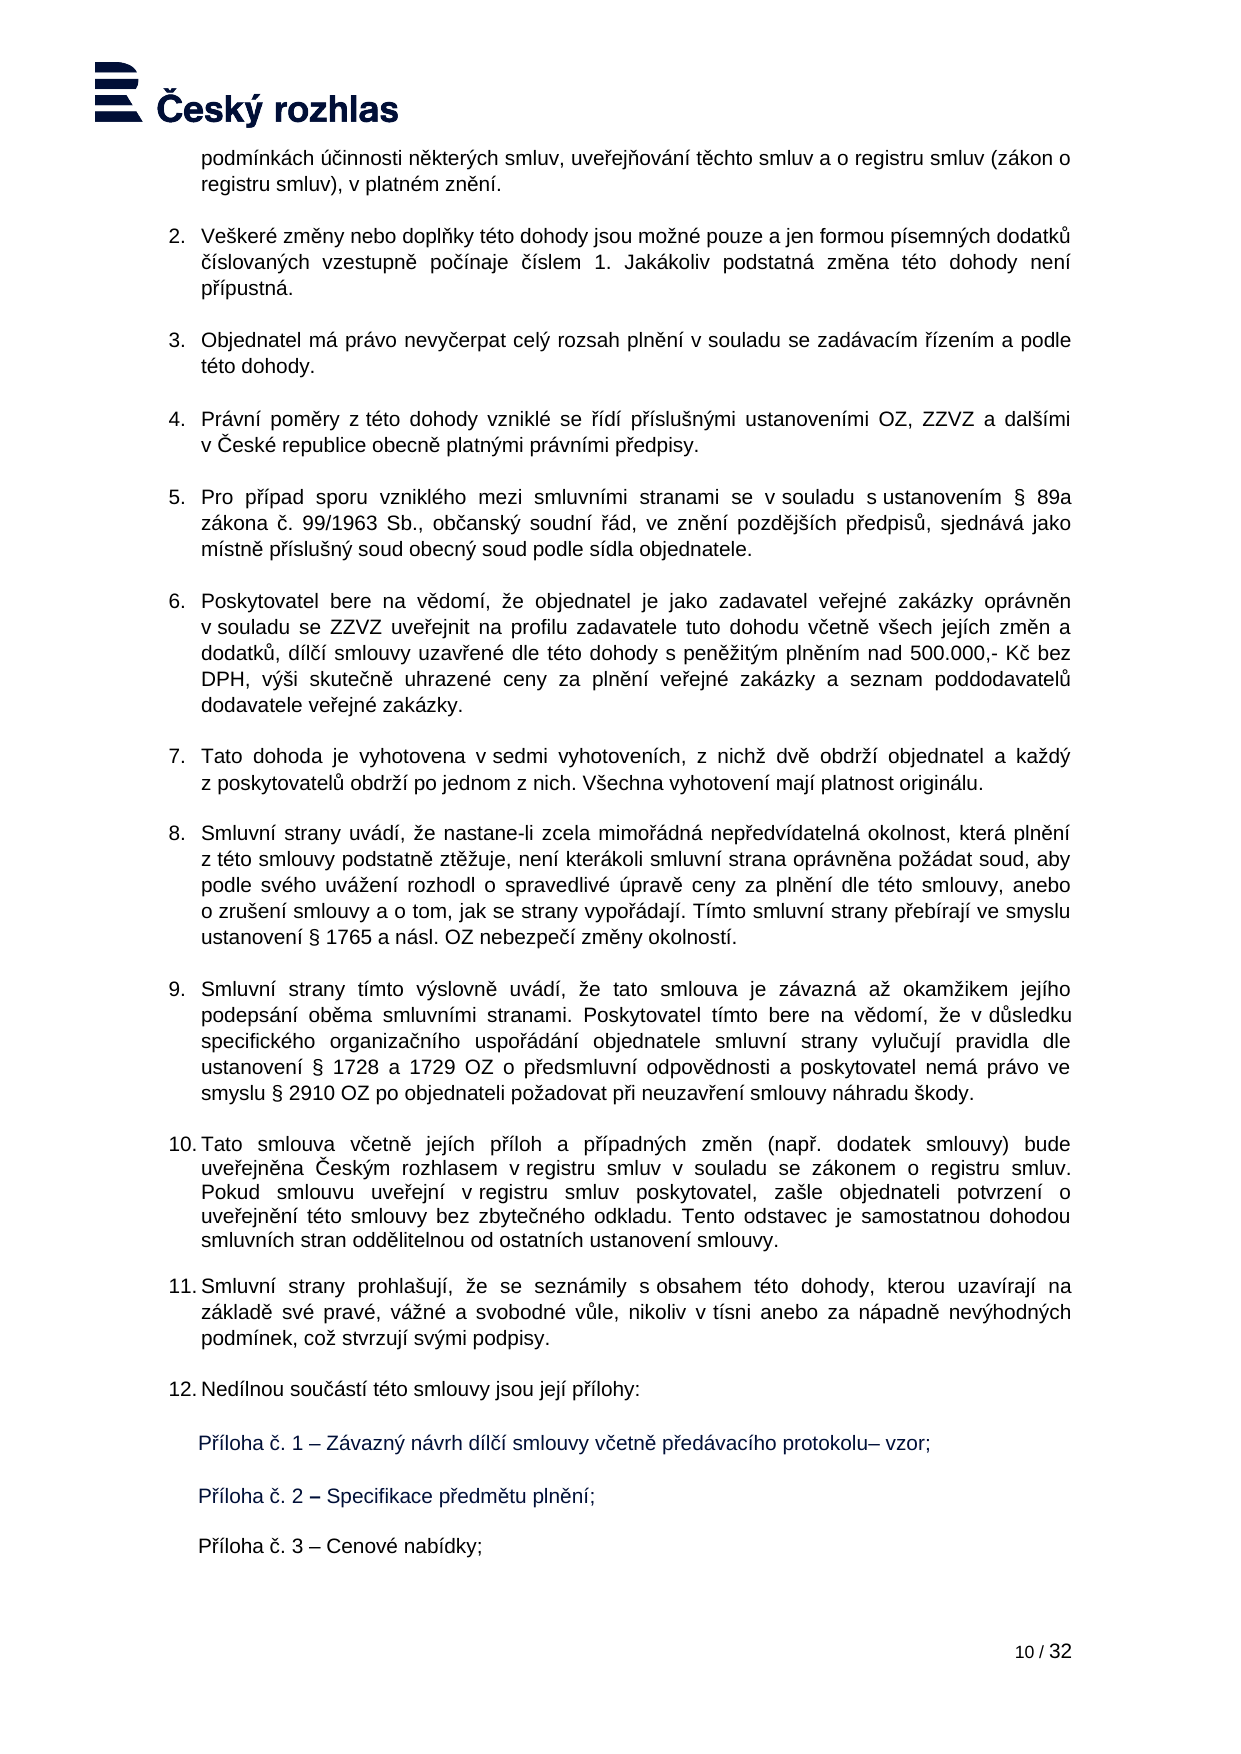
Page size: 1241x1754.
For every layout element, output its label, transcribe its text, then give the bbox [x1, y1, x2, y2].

list Pro případ sporu vzniklého mezi smluvními stranami se v souladu s ustanovením § 89a zákona č. 99/1963 Sb., občanský soudní řád, ve znění pozdějších předpisů, sjednává jako místně příslušný soud obecný soud podle sídla objednatele. [168, 483, 1072, 561]
subtitle Příloha č. 2 – Specifikace předmětu plnění; [198, 1484, 1072, 1508]
list Tato smlouva včetně jejích příloh a případných změn (např. dodatek smlouvy) bude uveřejněna Českým rozhlasem v registru smluv v souladu se zákonem o registru smluv. Pokud smlouvu uveřejní v registru smluv poskytovatel, zašle objednateli potvrzení o uveřejnění této smlouvy bez zbytečného odkladu. Tento odstavec je samostatnou dohodou smluvních stran oddělitelnou od ostatních ustanovení smlouvy. [168, 1132, 1072, 1252]
list Objednatel má právo nevyčerpat celý rozsah plnění v souladu se zadávacím řízením a podle této dohody. [168, 327, 1072, 379]
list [168, 145, 1072, 197]
list Smluvní strany prohlašují, že se seznámily s obsahem této dohody, kterou uzavírají na základě své pravé, vážné a svobodné vůle, nikoliv v tísni anebo za nápadně nevýhodných podmínek, což stvrzují svými podpisy. [168, 1273, 1072, 1351]
list Příloha č. 3 – Cenové nabídky; [198, 1532, 1072, 1558]
list Právní poměry z této dohody vzniklé se řídí příslušnými ustanoveními OZ, ZZVZ a dalšími v České republice obecně platnými právními předpisy. [168, 405, 1072, 457]
list Smluvní strany uvádí, že nastane-li zcela mimořádná nepředvídatelná okolnost, která plnění z této smlouvy podstatně ztěžuje, není kterákoli smluvní strana oprávněna požádat soud, aby podle svého uvážení rozhodl o spravedlivé úpravě ceny za plnění dle této smlouvy, anebo o zrušení smlouvy a o tom, jak se strany vypořádají. Tímto smluvní strany přebírají ve smyslu ustanovení § 1765 a násl. OZ nebezpečí změny okolností. [168, 819, 1072, 950]
subtitle Příloha č. 1 – Závazný návrh dílčí smlouvy včetně předávacího protokolu– vzor; [198, 1430, 1072, 1454]
list Poskytovatel bere na vědomí, že objednatel je jako zadavatel veřejné zakázky oprávněn v souladu se ZZVZ uveřejnit na profilu zadavatele tuto dohodu včetně všech jejích změn a dodatků, dílčí smlouvy uzavřené dle této dohody s peněžitým plněním nad 500.000,- Kč bez DPH, výši skutečně uhrazené ceny za plnění veřejné zakázky a seznam poddodavatelů dodavatele veřejné zakázky. [168, 587, 1072, 718]
list Tato dohoda je vyhotovena v sedmi vyhotoveních, z nichž dvě obdrží objednatel a každý z poskytovatelů obdrží po jednom z nich. Všechna vyhotovení mají platnost originálu. [168, 744, 1072, 795]
list Nedílnou součástí této smlouvy jsou její přílohy: [168, 1377, 1072, 1401]
list Smluvní strany tímto výslovně uvádí, že tato smlouva je závazná až okamžikem jejího podepsání oběma smluvními stranami. Poskytovatel tímto bere na vědomí, že v důsledku specifického organizačního uspořádání objednatele smluvní strany vylučují pravidla dle ustanovení § 1728 a 1729 OZ o předsmluvní odpovědnosti a poskytovatel nemá právo ve smyslu § 2910 OZ po objednateli požadovat při neuzavření smlouvy náhradu škody. [168, 976, 1072, 1106]
list Veškeré změny nebo doplňky této dohody jsou možné pouze a jen formou písemných dodatků číslovaných vzestupně počínaje číslem 1. Jakákoliv podstatná změna této dohody není přípustná. [168, 223, 1072, 301]
picture [95, 62, 398, 128]
